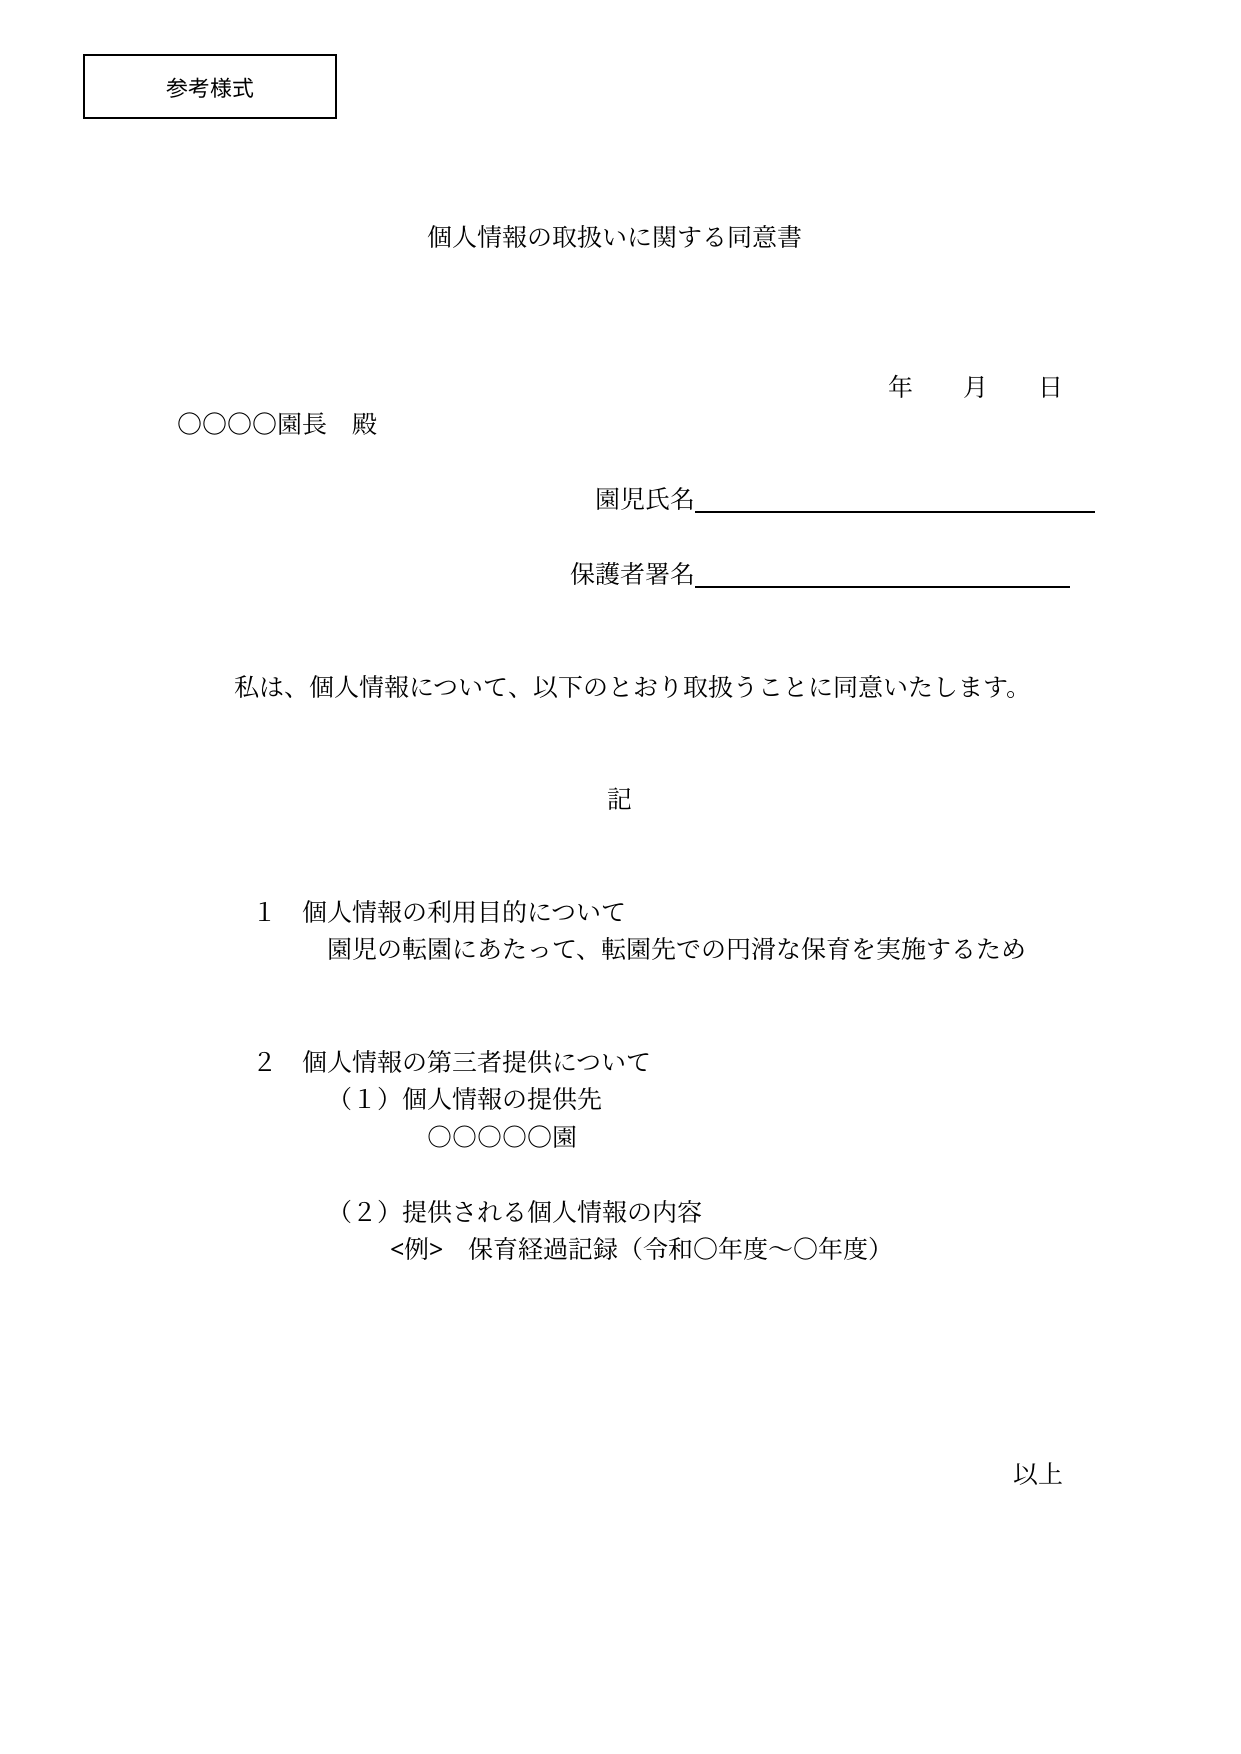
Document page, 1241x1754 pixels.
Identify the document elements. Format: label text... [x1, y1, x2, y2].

text 年 月 日 [177, 367, 1063, 404]
text （２）提供される個人情報の内容 [177, 1192, 1063, 1229]
text <例> 保育経過記録（令和〇年度～〇年度） [265, 1229, 1063, 1267]
text 記 [177, 779, 1063, 817]
text （１）個人情報の提供先 [177, 1079, 1063, 1117]
text 〇〇〇〇園長 殿 [177, 404, 1063, 442]
text 保護者署名 [177, 554, 1063, 592]
text １ 個人情報の利用目的について [177, 892, 1063, 929]
text 以上 [177, 1454, 1063, 1492]
text ○○○○〇園 [177, 1117, 1063, 1154]
text 個人情報の取扱いに関する同意書 [177, 217, 1063, 254]
text 園児の転園にあたって、転園先での円滑な保育を実施するため [177, 929, 1063, 967]
text 私は、個人情報について、以下のとおり取扱うことに同意いたします。 [177, 667, 1063, 704]
text 園児氏名 [177, 479, 1063, 517]
text ２ 個人情報の第三者提供について [177, 1042, 1063, 1079]
